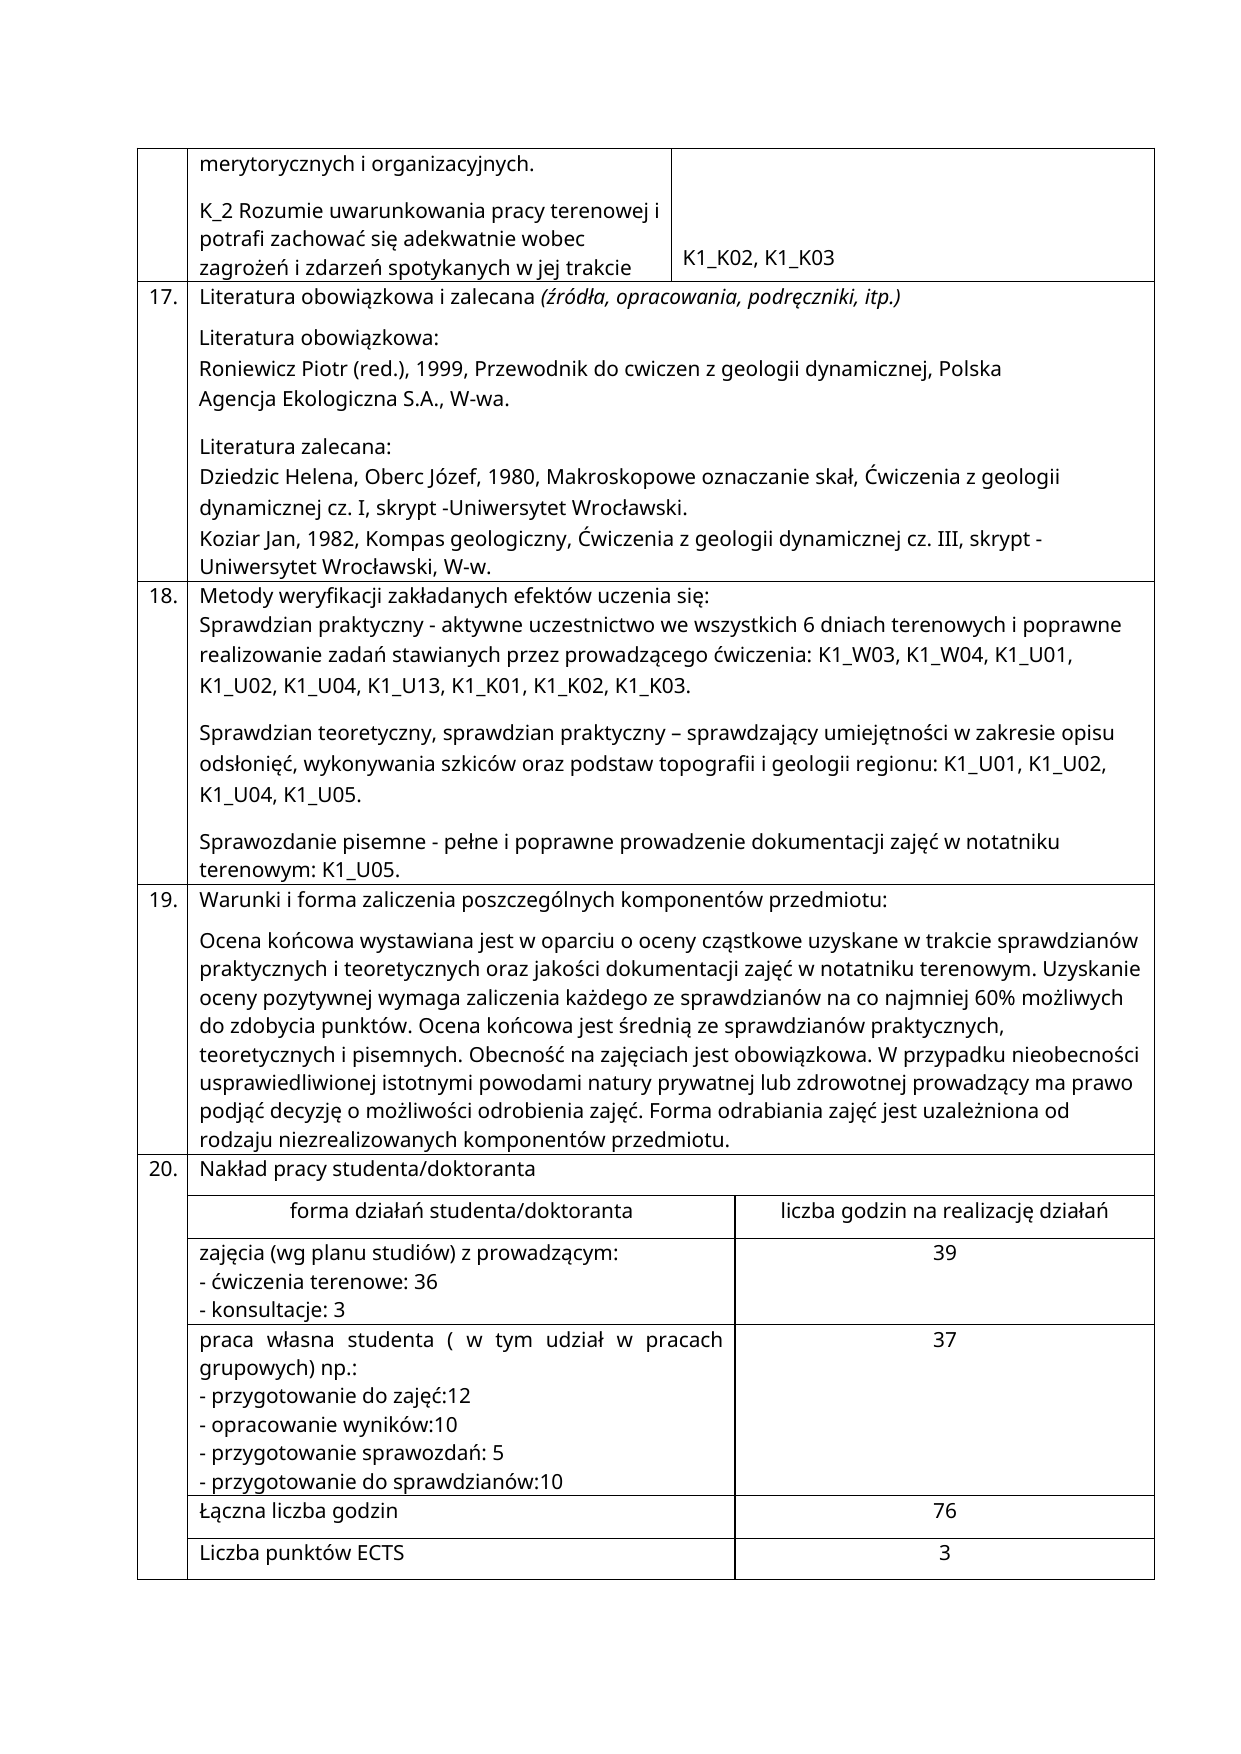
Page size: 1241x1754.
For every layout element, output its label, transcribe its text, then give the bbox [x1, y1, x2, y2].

table_cell 3 [736, 1539, 1154, 1579]
table_cell 39 [736, 1239, 1154, 1324]
table_cell 76 [736, 1496, 1154, 1537]
table_cell Nakład pracy studenta/doktoranta [188, 1155, 1154, 1195]
table_cell Literatura obowiązkowa i zalecana (źródła, opracowania, podręczniki, itp.) Literatura obowiązkowa: Roniewicz Piotr (red.), 1999, Przewodnik do cwiczen z geologii dynamicznej, Polska Agencja Ekologiczna S.A., W-wa. Literatura zalecana: Dziedzic Helena, Oberc Józef, 1980, Makroskopowe oznaczanie skał, Ćwiczenia z geologii dynamicznej cz. I, skrypt -Uniwersytet Wrocławski. Koziar Jan, 1982, Kompas geologiczny, Ćwiczenia z geologii dynamicznej cz. III, skrypt - Uniwersytet Wrocławski, W-w. [188, 282, 1154, 581]
table_cell zajęcia (wg planu studiów) z prowadzącym: - ćwiczenia terenowe: 36 - konsultacje: 3 [188, 1239, 734, 1324]
table_cell [138, 1155, 187, 1579]
table_cell Liczba punktów ECTS [188, 1539, 734, 1579]
table_cell liczba godzin na realizację działań [736, 1196, 1154, 1237]
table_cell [672, 149, 1154, 281]
table_cell [138, 282, 187, 581]
table_cell [138, 149, 187, 281]
table_cell 37 [736, 1325, 1154, 1495]
table_cell Metody weryfikacji zakładanych efektów uczenia się: Sprawdzian praktyczny - aktywne uczestnictwo we wszystkich 6 dniach terenowych i poprawne realizowanie zadań stawianych przez prowadzącego ćwiczenia: K1_W03, K1_W04, K1_U01, K1_U02, K1_U04, K1_U13, K1_K01, K1_K02, K1_K03. Sprawdzian teoretyczny, sprawdzian praktyczny – sprawdzający umiejętności w zakresie opisu odsłonięć, wykonywania szkiców oraz podstaw topografii i geologii regionu: K1_U01, K1_U02, K1_U04, K1_U05. Sprawozdanie pisemne - pełne i poprawne prowadzenie dokumentacji zajęć w notatniku terenowym: K1_U05. [188, 582, 1154, 884]
table_cell [138, 885, 187, 1153]
table_cell praca własna studenta ( w tym udział w pracach grupowych) np.: - przygotowanie do zajęć:12 - opracowanie wyników:10 - przygotowanie sprawozdań: 5 - przygotowanie do sprawdzianów:10 [188, 1325, 734, 1495]
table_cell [188, 149, 671, 281]
table_cell forma działań studenta/doktoranta [188, 1196, 734, 1237]
table_cell Łączna liczba godzin [188, 1496, 734, 1537]
table_cell Warunki i forma zaliczenia poszczególnych komponentów przedmiotu: Ocena końcowa wystawiana jest w oparciu o oceny cząstkowe uzyskane w trakcie sprawdzianów praktycznych i teoretycznych oraz jakości dokumentacji zajęć w notatniku terenowym. Uzyskanie oceny pozytywnej wymaga zaliczenia każdego ze sprawdzianów na co najmniej 60% możliwych do zdobycia punktów. Ocena końcowa jest średnią ze sprawdzianów praktycznych, teoretycznych i pisemnych. Obecność na zajęciach jest obowiązkowa. W przypadku nieobecności usprawiedliwionej istotnymi powodami natury prywatnej lub zdrowotnej prowadzący ma prawo podjąć decyzję o możliwości odrobienia zajęć. Forma odrabiania zajęć jest uzależniona od rodzaju niezrealizowanych komponentów przedmiotu. [188, 885, 1154, 1153]
table_cell [138, 582, 187, 884]
